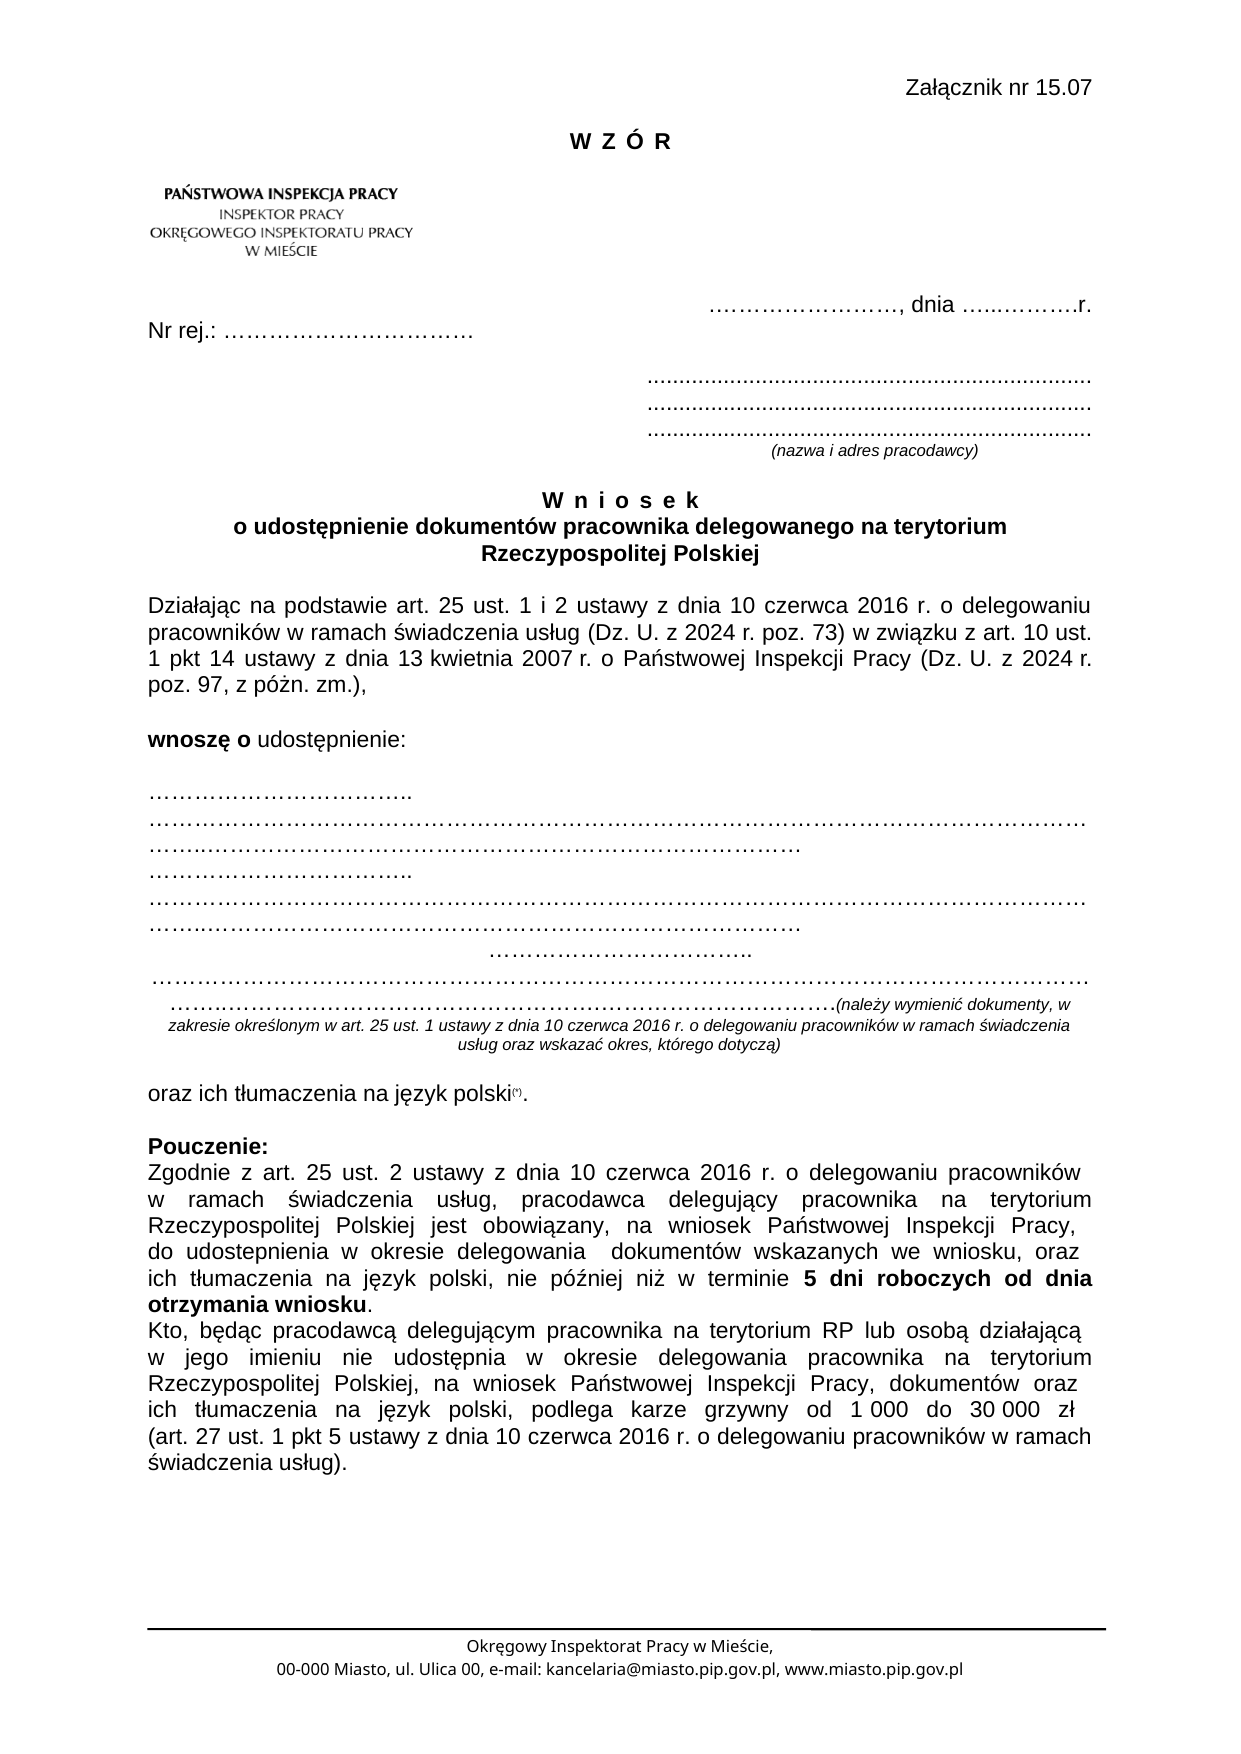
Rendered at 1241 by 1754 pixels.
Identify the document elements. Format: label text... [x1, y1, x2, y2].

text .……………………, dnia …...……….r. [709, 291, 1093, 317]
text Działając na podstawie art. 25 ust. 1 i 2 ustawy z dnia 10 czerwca 2016 r. o delegowaniu pracowników w ramach świadczenia usług (Dz. U. z 2024 r. poz. 73) w związku z art. 10 ust. 1 pkt 14 ustawy z dnia 13 kwietnia 2007 r. o Państwowej Inspekcji Pracy (Dz. U. z 2024 r. poz. 97, z póżn. zm.), [148, 592, 1093, 698]
text (nazwa i adres pracodawcy) [646, 441, 1093, 460]
text wnoszę o udostępnienie: [148, 726, 1093, 752]
picture [147, 182, 416, 263]
text Zgodnie z art. 25 ust. 2 ustawy z dnia 10 czerwca 2016 r. o delegowaniu pracowników w ramach świadczenia usług, pracodawca delegujący pracownika na terytorium Rzeczypospolitej Polskiej jest obowiązany, na wniosek Państwowej Inspekcji Pracy, do udostepnienia w okresie delegowania dokumentów wskazanych we wniosku, oraz ich tłumaczenia na język polski, nie później niż w terminie 5 dni roboczych od dnia otrzymania wniosku. [148, 1159, 1093, 1317]
text Wniosek [148, 487, 1093, 513]
text ……………………………..…………………………………………………………………………………………………………………..…………………………………………………………………… [148, 857, 1093, 936]
text Nr rej.: …………………………… [148, 317, 1093, 343]
text o udostępnienie dokumentów pracownika delegowanego na terytorium Rzeczypospolitej Polskiej [148, 513, 1093, 566]
text Kto, będąc pracodawcą delegującym pracownika na terytorium RP lub osobą działającą w jego imieniu nie udostępnia w okresie delegowania pracownika na terytorium Rzeczypospolitej Polskiej, na wniosek Państwowej Inspekcji Pracy, dokumentów oraz ich tłumaczenia na język polski, podlega karze grzywny od 1 000 do 30 000 zł (art. 27 ust. 1 pkt 5 ustawy z dnia 10 czerwca 2016 r. o delegowaniu pracowników w ramach świadczenia usług). [148, 1317, 1093, 1476]
text oraz ich tłumaczenia na język polski(*). [148, 1080, 1093, 1107]
text ...................................................................... [148, 388, 1093, 415]
text ...................................................................... [148, 362, 1093, 388]
text Pouczenie: [148, 1133, 1093, 1159]
text ...................................................................... [148, 415, 1093, 441]
text ……………………………..…………………………………………………………………………………………………………………..………………………………………….………………………….(należy wymienić dokumenty, w zakresie określonym w art. 25 ust. 1 ustawy z dnia 10 czerwca 2016 r. o delegowaniu pracowników w ramach świadczenia usług oraz wskazać okres, którego dotyczą) [148, 936, 1093, 1054]
text ……………………………..…………………………………………………………………………………………………………………..…………………………………………………………………… [148, 778, 1093, 857]
